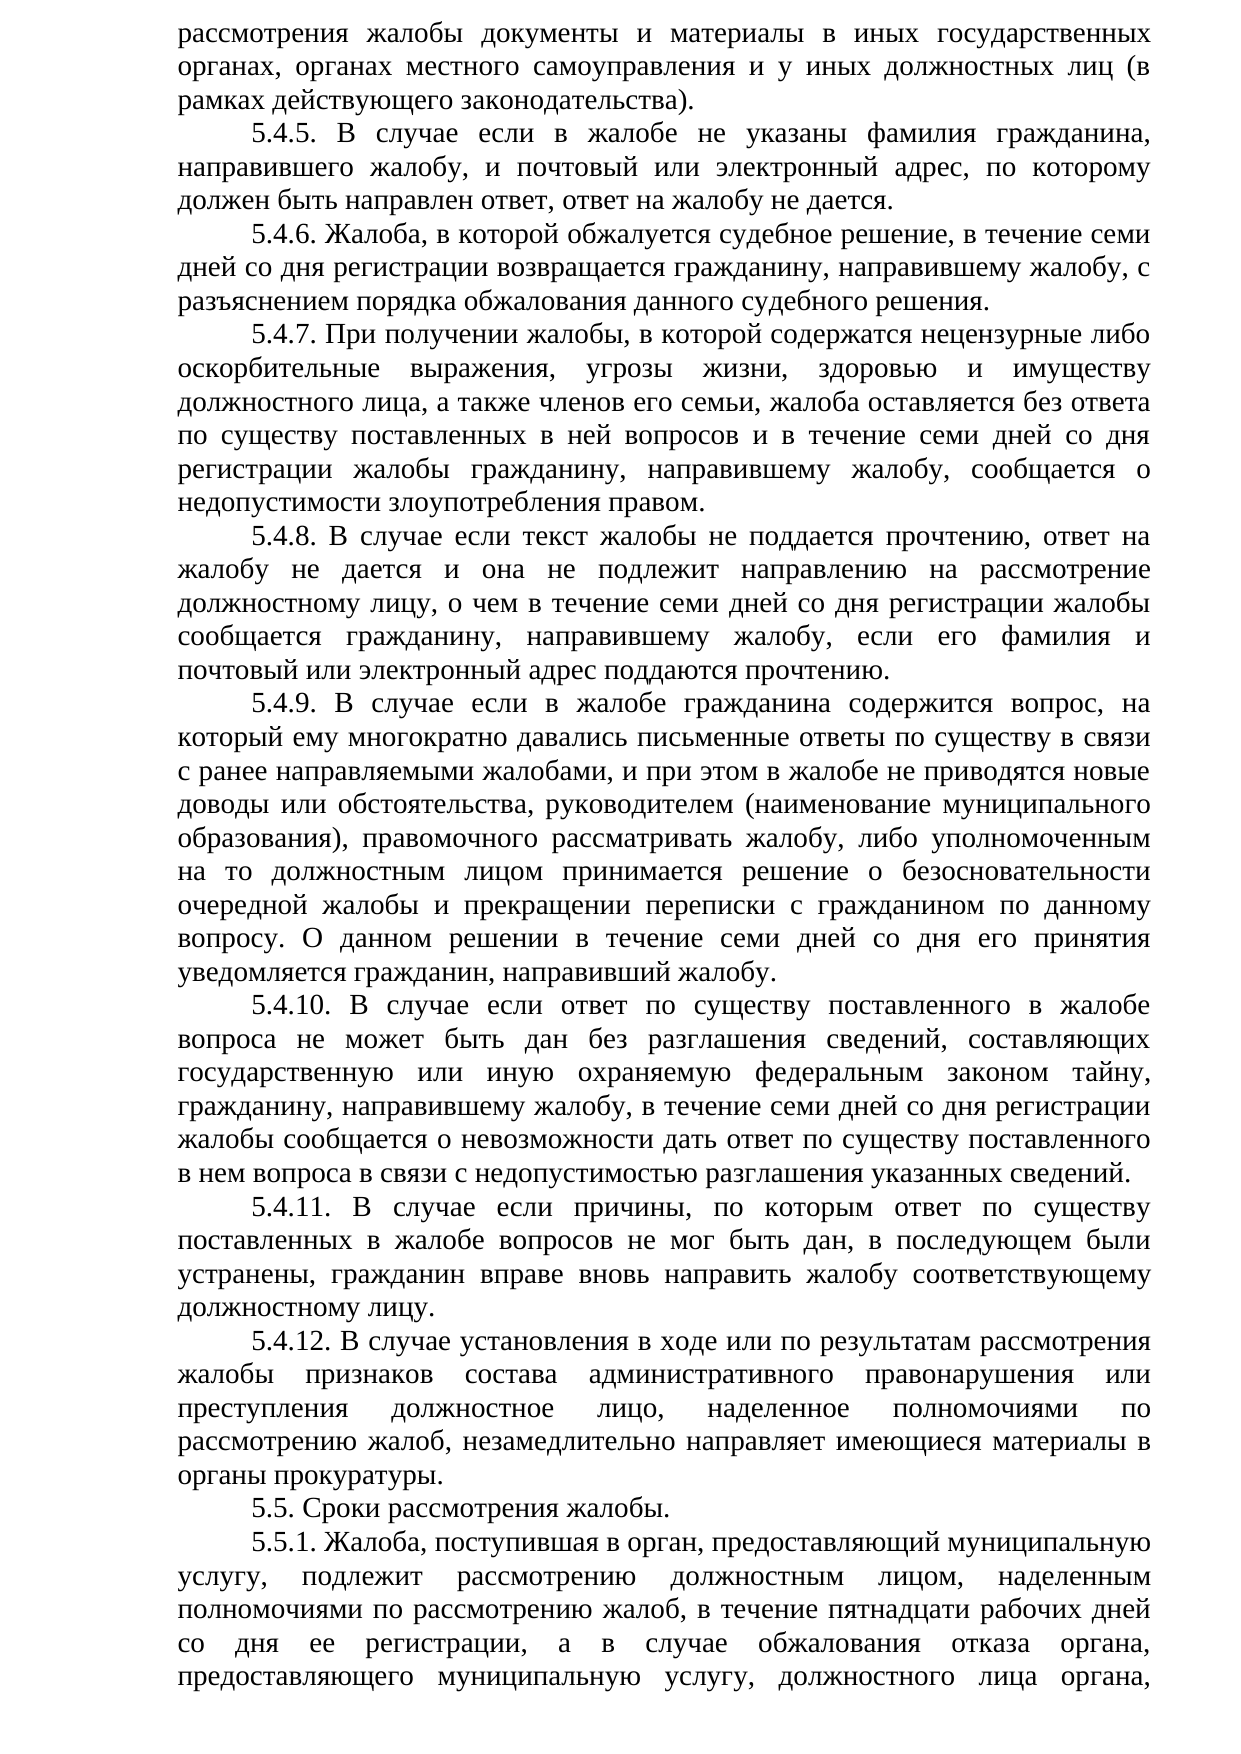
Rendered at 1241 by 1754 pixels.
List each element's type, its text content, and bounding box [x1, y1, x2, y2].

text 5.5. Сроки рассмотрения жалобы. [177, 1491, 1152, 1524]
text 5.4.11. В случае если причины, по которым ответ по существу поставленных в жалобе вопросов не мог быть дан, в последующем были устранены, гражданин вправе вновь направить жалобу соответствующему должностному лицу. [177, 1189, 1152, 1323]
text 5.4.6. Жалоба, в которой обжалуется судебное решение, в течение семи дней со дня регистрации возвращается гражданину, направившему жалобу, с разъяснением порядка обжалования данного судебного решения. [177, 216, 1152, 317]
text 5.4.12. В случае установления в ходе или по результатам рассмотрения жалобы признаков состава административного правонарушения или преступления должностное лицо, наделенное полномочиями по рассмотрению жалоб, незамедлительно направляет имеющиеся материалы в органы прокуратуры. [177, 1323, 1152, 1491]
text 5.4.9. В случае если в жалобе гражданина содержится вопрос, на который ему многократно давались письменные ответы по существу в связи с ранее направляемыми жалобами, и при этом в жалобе не приводятся новые доводы или обстоятельства, руководителем (наименование муниципального образования), правомочного рассматривать жалобу, либо уполномоченным на то должностным лицом принимается решение о безосновательности очередной жалобы и прекращении переписки с гражданином по данному вопросу. О данном решении в течение семи дней со дня его принятия уведомляется гражданин, направивший жалобу. [177, 686, 1152, 987]
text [177, 15, 1152, 115]
text 5.4.7. При получении жалобы, в которой содержатся нецензурные либо оскорбительные выражения, угрозы жизни, здоровью и имуществу должностного лица, а также членов его семьи, жалоба оставляется без ответа по существу поставленных в ней вопросов и в течение семи дней со дня регистрации жалобы гражданину, направившему жалобу, сообщается о недопустимости злоупотребления правом. [177, 317, 1152, 518]
text 5.4.8. В случае если текст жалобы не поддается прочтению, ответ на жалобу не дается и она не подлежит направлению на рассмотрение должностному лицу, о чем в течение семи дней со дня регистрации жалобы сообщается гражданину, направившему жалобу, если его фамилия и почтовый или электронный адрес поддаются прочтению. [177, 518, 1152, 686]
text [177, 1524, 1152, 1692]
text 5.4.10. В случае если ответ по существу поставленного в жалобе вопроса не может быть дан без разглашения сведений, составляющих государственную или иную охраняемую федеральным законом тайну, гражданину, направившему жалобу, в течение семи дней со дня регистрации жалобы сообщается о невозможности дать ответ по существу поставленного в нем вопроса в связи с недопустимостью разглашения указанных сведений. [177, 987, 1152, 1189]
text 5.4.5. В случае если в жалобе не указаны фамилия гражданина, направившего жалобу, и почтовый или электронный адрес, по которому должен быть направлен ответ, ответ на жалобу не дается. [177, 115, 1152, 216]
